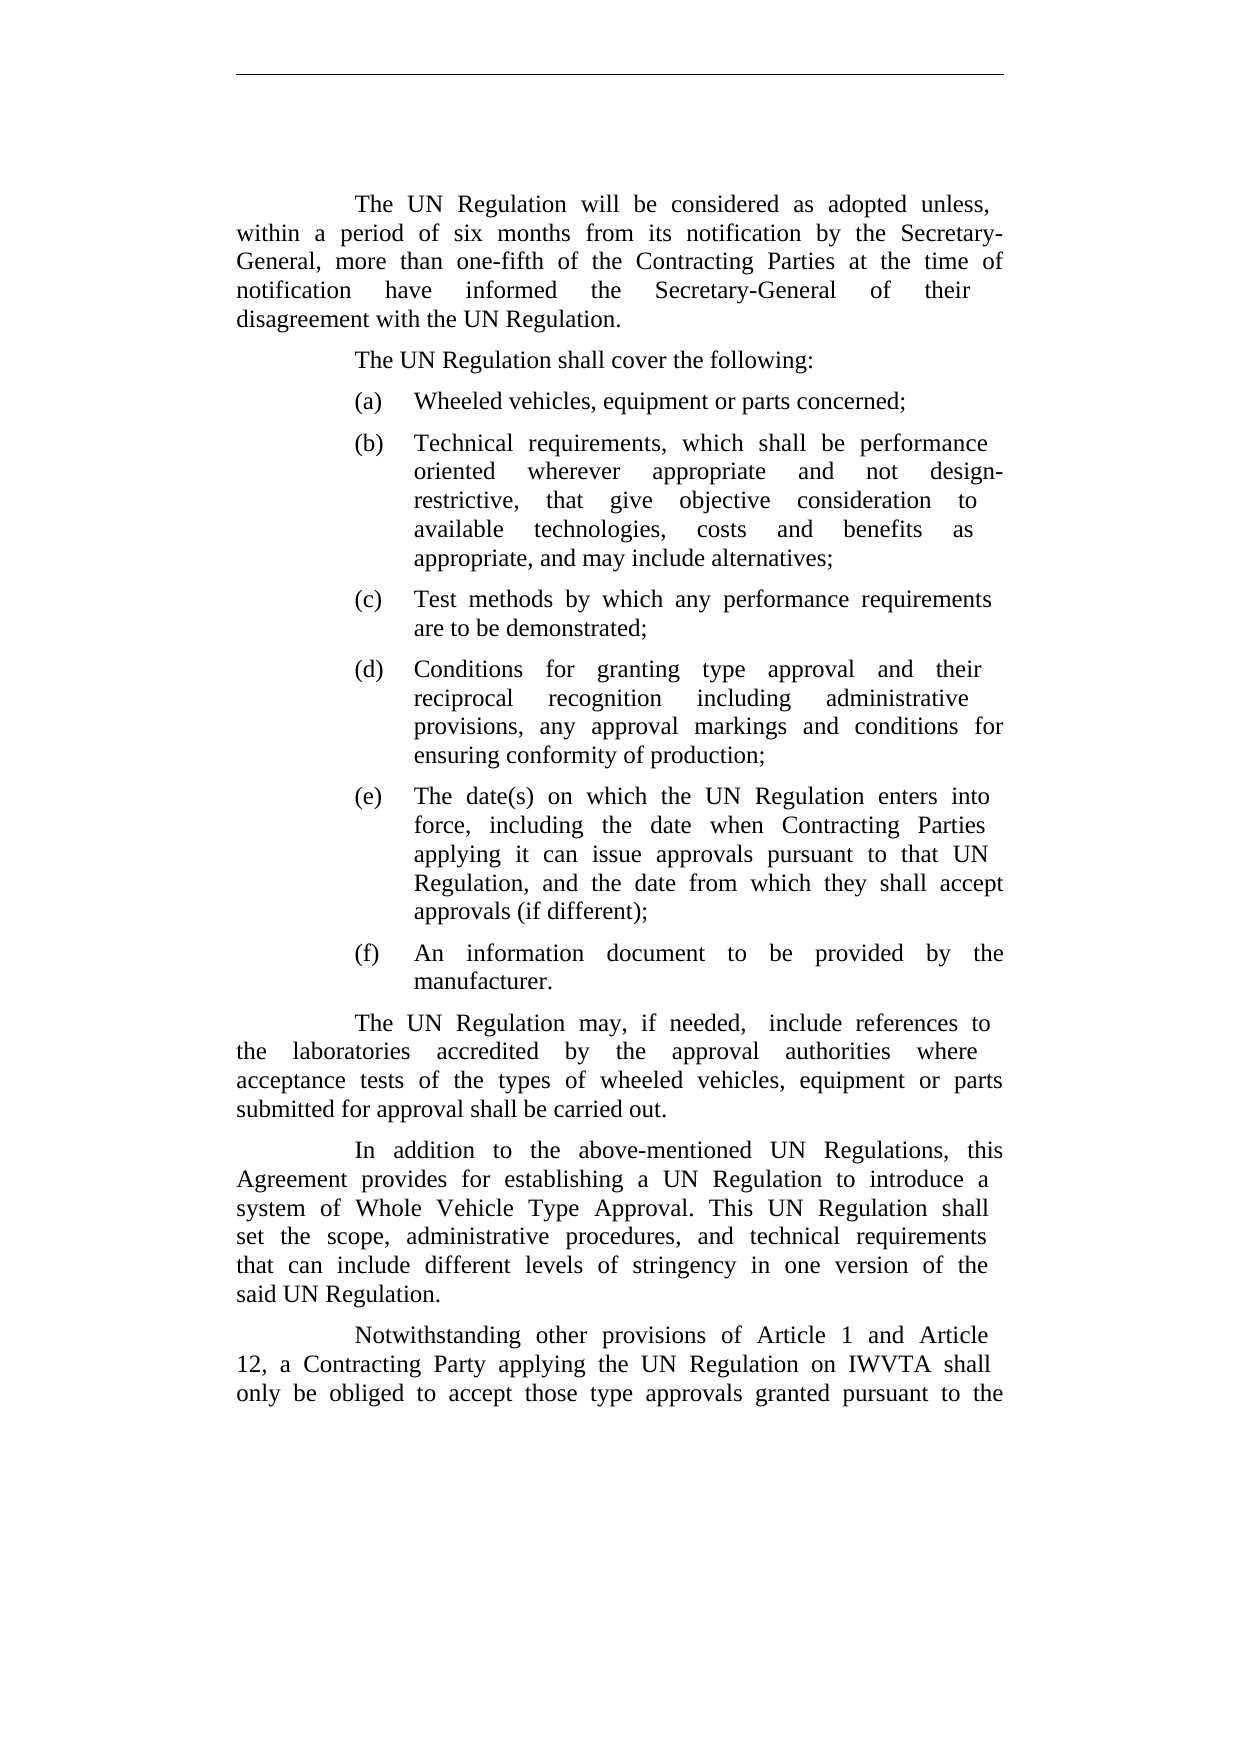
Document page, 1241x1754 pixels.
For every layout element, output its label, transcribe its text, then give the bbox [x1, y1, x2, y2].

text The UN Regulation may, if needed, include references to the laboratories accredited by the approval authorities where acceptance tests of the types of wheeled vehicles, equipment or parts submitted for approval shall be carried out. [236, 1008, 1004, 1123]
text Notwithstanding other provisions of Article 1 and Article 12, a Contracting Party applying the UN Regulation on IWVTA shall only be obliged to accept those type approvals granted pursuant to the [236, 1320, 1004, 1431]
text The UN Regulation shall cover the following: [236, 345, 1004, 374]
text (b) Technical requirements, which shall be performance oriented wherever appropriate and not design- restrictive, that give objective consideration to available technologies, costs and benefits as appropriate, and may include alternatives; [236, 428, 1004, 571]
text (f) An information document to be provided by the manufacturer. [236, 938, 1004, 995]
text The UN Regulation will be considered as adopted unless, within a period of six months from its notification by the Secretary- General, more than one-fifth of the Contracting Parties at the time of notification have informed the Secretary-General of their disagreement with the UN Regulation. [236, 189, 1004, 333]
text (d) Conditions for granting type approval and their reciprocal recognition including administrative provisions, any approval markings and conditions for ensuring conformity of production; [236, 654, 1004, 769]
text In addition to the above-mentioned UN Regulations, this Agreement provides for establishing a UN Regulation to introduce a system of Whole Vehicle Type Approval. This UN Regulation shall set the scope, administrative procedures, and technical requirements that can include different levels of stringency in one version of the said UN Regulation. [236, 1135, 1004, 1308]
text (c) Test methods by which any performance requirements are to be demonstrated; [236, 584, 1004, 641]
text (a) Wheeled vehicles, equipment or parts concerned; [236, 386, 1004, 415]
text (e) The date(s) on which the UN Regulation enters into force, including the date when Contracting Parties applying it can issue approvals pursuant to that UN Regulation, and the date from which they shall accept approvals (if different); [236, 781, 1004, 925]
